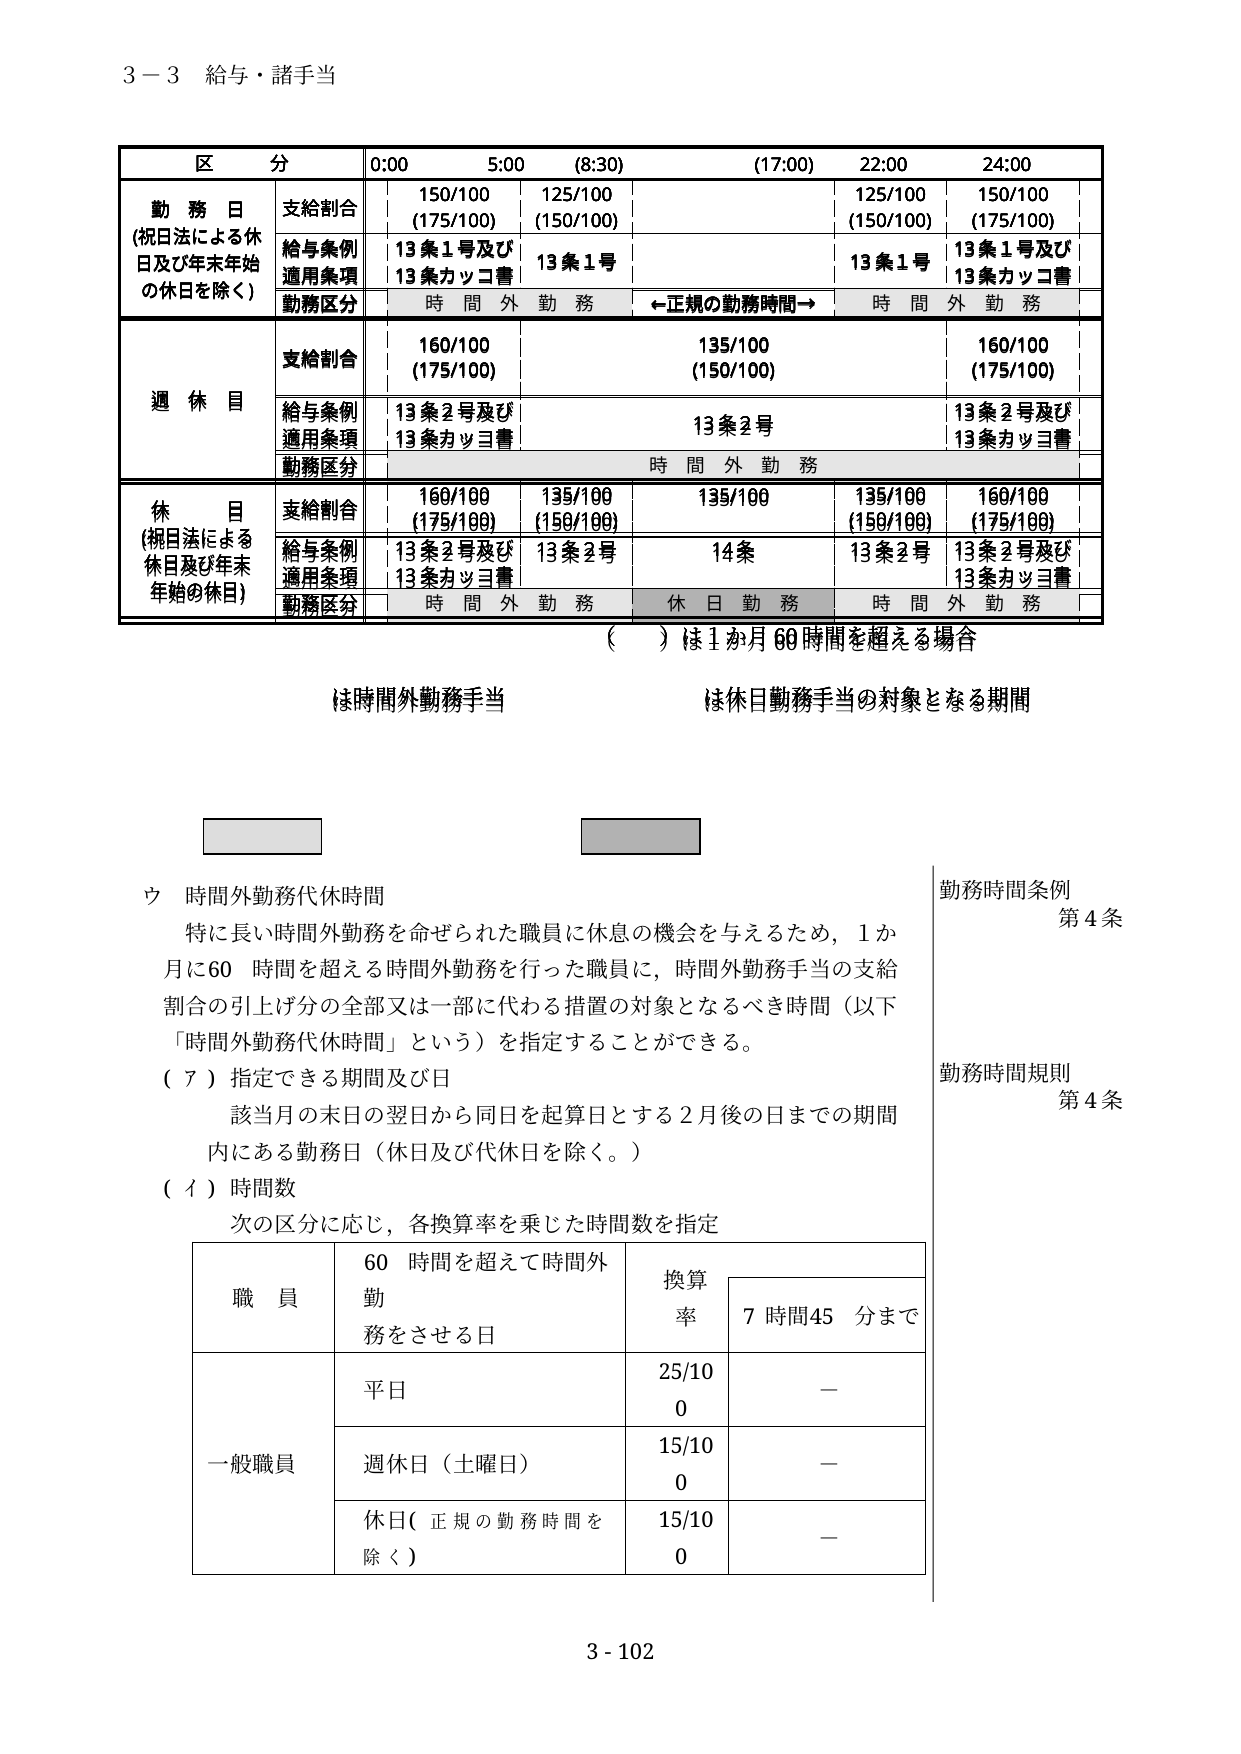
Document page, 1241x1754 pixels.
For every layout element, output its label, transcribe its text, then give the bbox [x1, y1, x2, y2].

table_cell 7時間45分まで [729, 1278, 925, 1352]
table_cell 一般職員 [193, 1353, 334, 1574]
table_cell 15/100 [626, 1427, 728, 1500]
text 特に長い時間外勤務を命ぜられた職員に休息の機会を与えるため，１か月に60時間を超える時間外勤務を行った職員に，時間外勤務手当の支給割合の引上げ分の全部又は一部に代わる措置の対象となるべき時間（以下「時間外勤務代休時間」という）を指定することができる。 [163, 913, 921, 1059]
table_cell 15/100 [626, 1501, 728, 1574]
table_header 職 員 [193, 1243, 334, 1352]
table_cell 25/100 [626, 1353, 728, 1426]
table_header 換算率 [626, 1243, 728, 1352]
table_cell － [729, 1427, 925, 1500]
table_header 60時間を超えて時間外勤 務をさせる日 [335, 1243, 625, 1352]
table_cell － [729, 1353, 925, 1426]
table_cell 週休日（土曜日） [335, 1427, 625, 1500]
table_header [728, 1243, 925, 1277]
table_cell － [729, 1501, 925, 1574]
text ウ 時間外勤務代休時間 [141, 880, 921, 913]
table_cell 休日(正規の勤務時間を除く) [335, 1501, 625, 1574]
text (ｱ) 指定できる期間及び日 [163, 1059, 921, 1096]
text 該当月の末日の翌日から同日を起算日とする２月後の日までの期間内にある勤務日（休日及び代休日を除く。） [186, 1096, 921, 1169]
table_cell 平日 [335, 1353, 625, 1426]
text (ｲ) 時間数 [163, 1169, 921, 1205]
text 次の区分に応じ，各換算率を乗じた時間数を指定 [186, 1205, 921, 1242]
